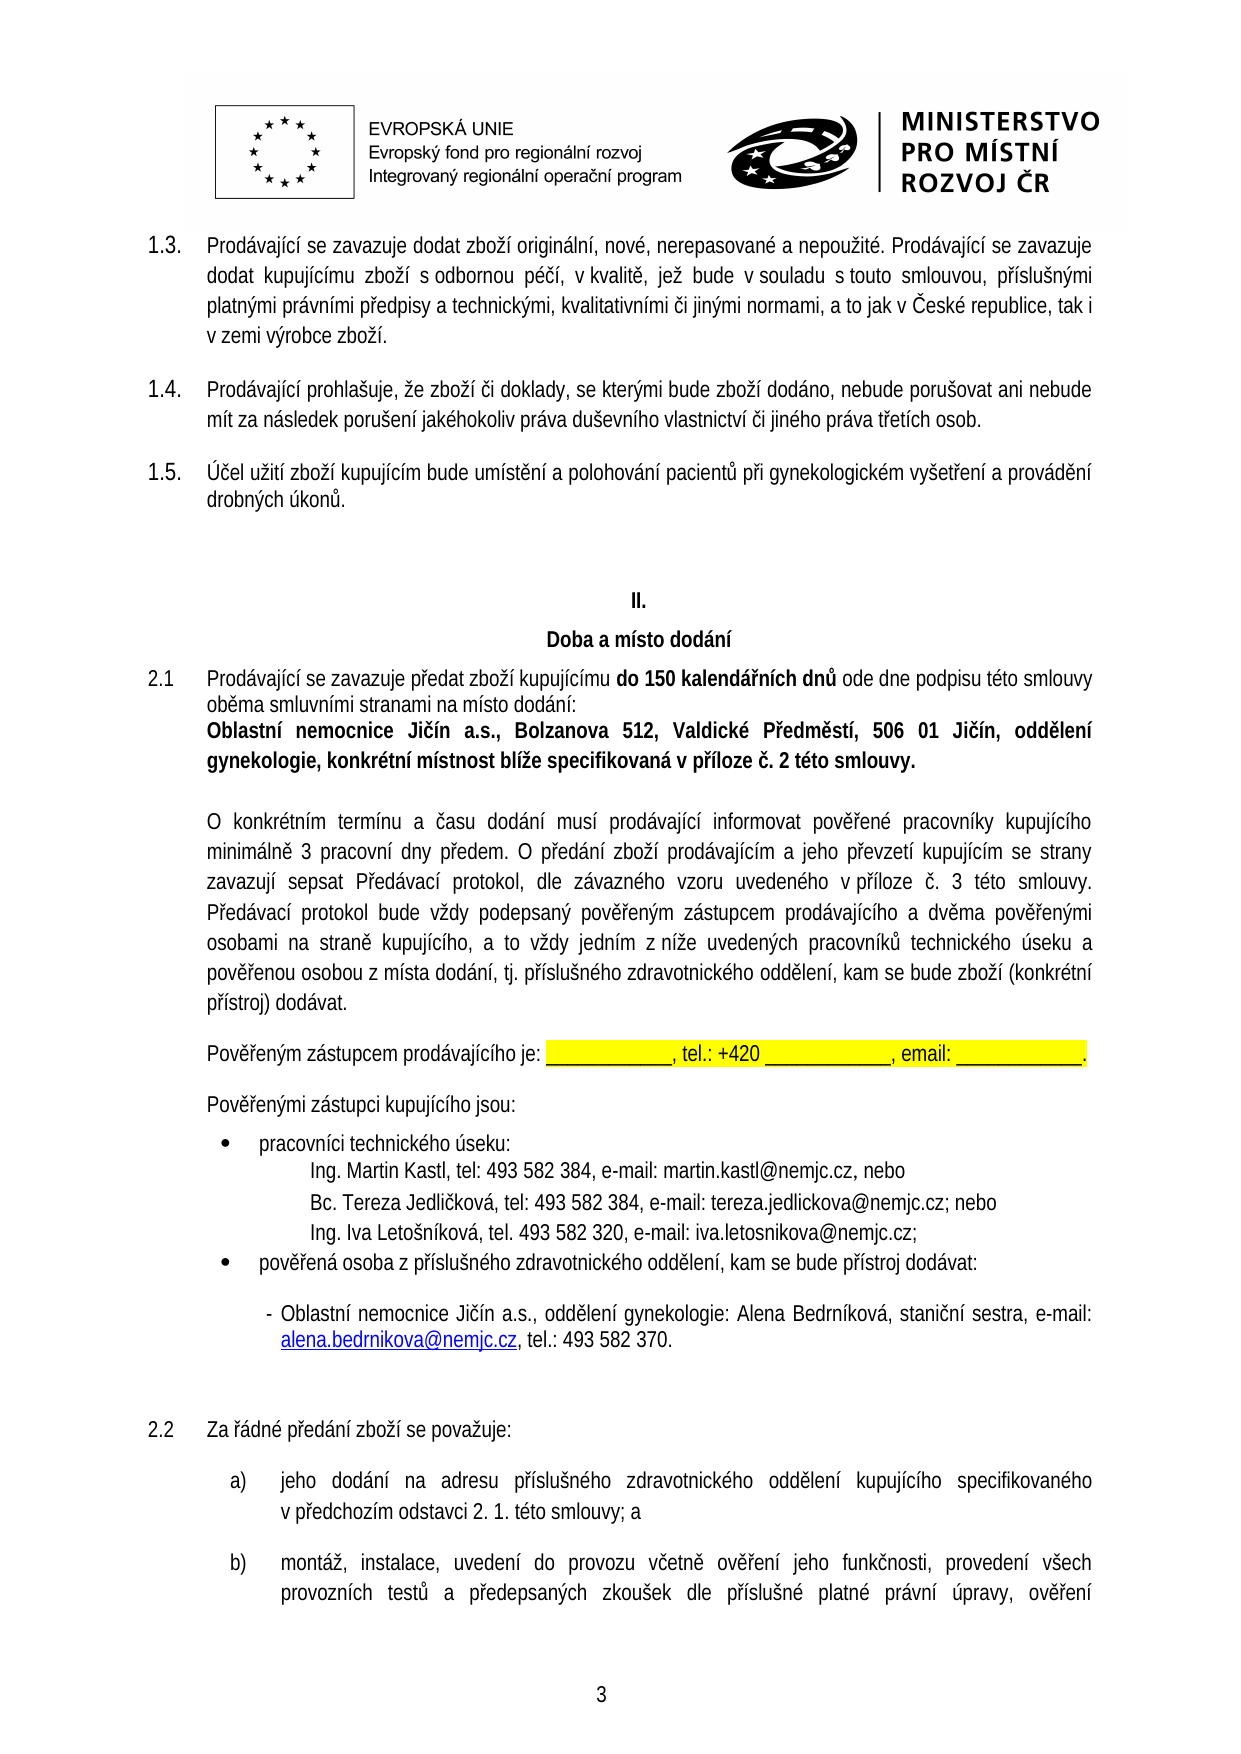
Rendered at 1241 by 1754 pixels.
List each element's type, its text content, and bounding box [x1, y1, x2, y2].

picture [184, 73, 1130, 230]
list pověřená osoba z příslušného zdravotnického oddělení, kam se bude přístroj dodávat: [221, 1249, 1093, 1275]
text II. [185, 587, 1093, 613]
list Ing. Martin Kastl, tel: 493 582 384, e-mail: martin.kastl@nemjc.cz, nebo [310, 1156, 1093, 1184]
list Účel užití zboží kupujícím bude umístění a polohování pacientů při gynekologickém vyšetření a provádění drobných úkonů. [148, 457, 1093, 512]
list Prodávající se zavazuje dodat zboží originální, nové, nerepasované a nepoužité. Prodávající se zavazuje dodat kupujícímu zboží s odbornou péčí, v kvalitě, jež bude v souladu s touto smlouvou, příslušnými platnými právními předpisy a technickými, kvalitativními či jinými normami, a to jak v České republice, tak i v zemi výrobce zboží. [148, 229, 1093, 349]
list Oblastní nemocnice Jičín a.s., Bolzanova 512, Valdické Předměstí, 506 01 Jičín, oddělení gynekologie, konkrétní místnost blíže specifikovaná v příloze č. 2 této smlouvy. [207, 717, 1093, 774]
list Bc. Tereza Jedličková, tel: 493 582 384, e-mail: tereza.jedlickova@nemjc.cz; nebo [310, 1189, 1093, 1215]
list Ing. Iva Letošníková, tel. 493 582 320, e-mail: iva.letosnikova@nemjc.cz; [310, 1219, 1093, 1245]
list Za řádné předání zboží se považuje: [148, 1416, 1093, 1443]
list Prodávající prohlašuje, že zboží či doklady, se kterými bude zboží dodáno, nebude porušovat ani nebude mít za následek porušení jakéhokoliv práva duševního vlastnictví či jiného práva třetích osob. [148, 373, 1093, 432]
subtitle Doba a místo dodání [185, 626, 1093, 652]
text Pověřeným zástupcem prodávajícího je: ____________, tel.: +420 ____________, email: ____________. [207, 1040, 546, 1067]
text - Oblastní nemocnice Jičín a.s., oddělení gynekologie: Alena Bedrníková, staniční sestra, e-mail: alena.bedrnikova@nemjc.cz, tel.: 493 582 370. [266, 1300, 1093, 1353]
text Pověřenými zástupci kupujícího jsou: [207, 1091, 1093, 1118]
list jeho dodání na adresu příslušného zdravotnického oddělení kupujícího specifikovaného v předchozím odstavci 2. 1. této smlouvy; a [230, 1467, 1093, 1524]
list O konkrétním termínu a času dodání musí prodávající informovat pověřené pracovníky kupujícího minimálně 3 pracovní dny předem. O předání zboží prodávajícím a jeho převzetí kupujícím se strany zavazují sepsat Předávací protokol, dle závazného vzoru uvedeného v příloze č. 3 této smlouvy. Předávací protokol bude vždy podepsaný pověřeným zástupcem prodávajícího a dvěma pověřenými osobami na straně kupujícího, a to vždy jedním z níže uvedených pracovníků technického úseku a pověřenou osobou z místa dodání, tj. příslušného zdravotnického oddělení, kam se bude zboží (konkrétní přístroj) dodávat. [207, 808, 1093, 1016]
list pracovníci technického úseku: [221, 1130, 1093, 1156]
list Prodávající se zavazuje předat zboží kupujícímu do 150 kalendářních dnů ode dne podpisu této smlouvy oběma smluvními stranami na místo dodání: [148, 664, 1093, 717]
